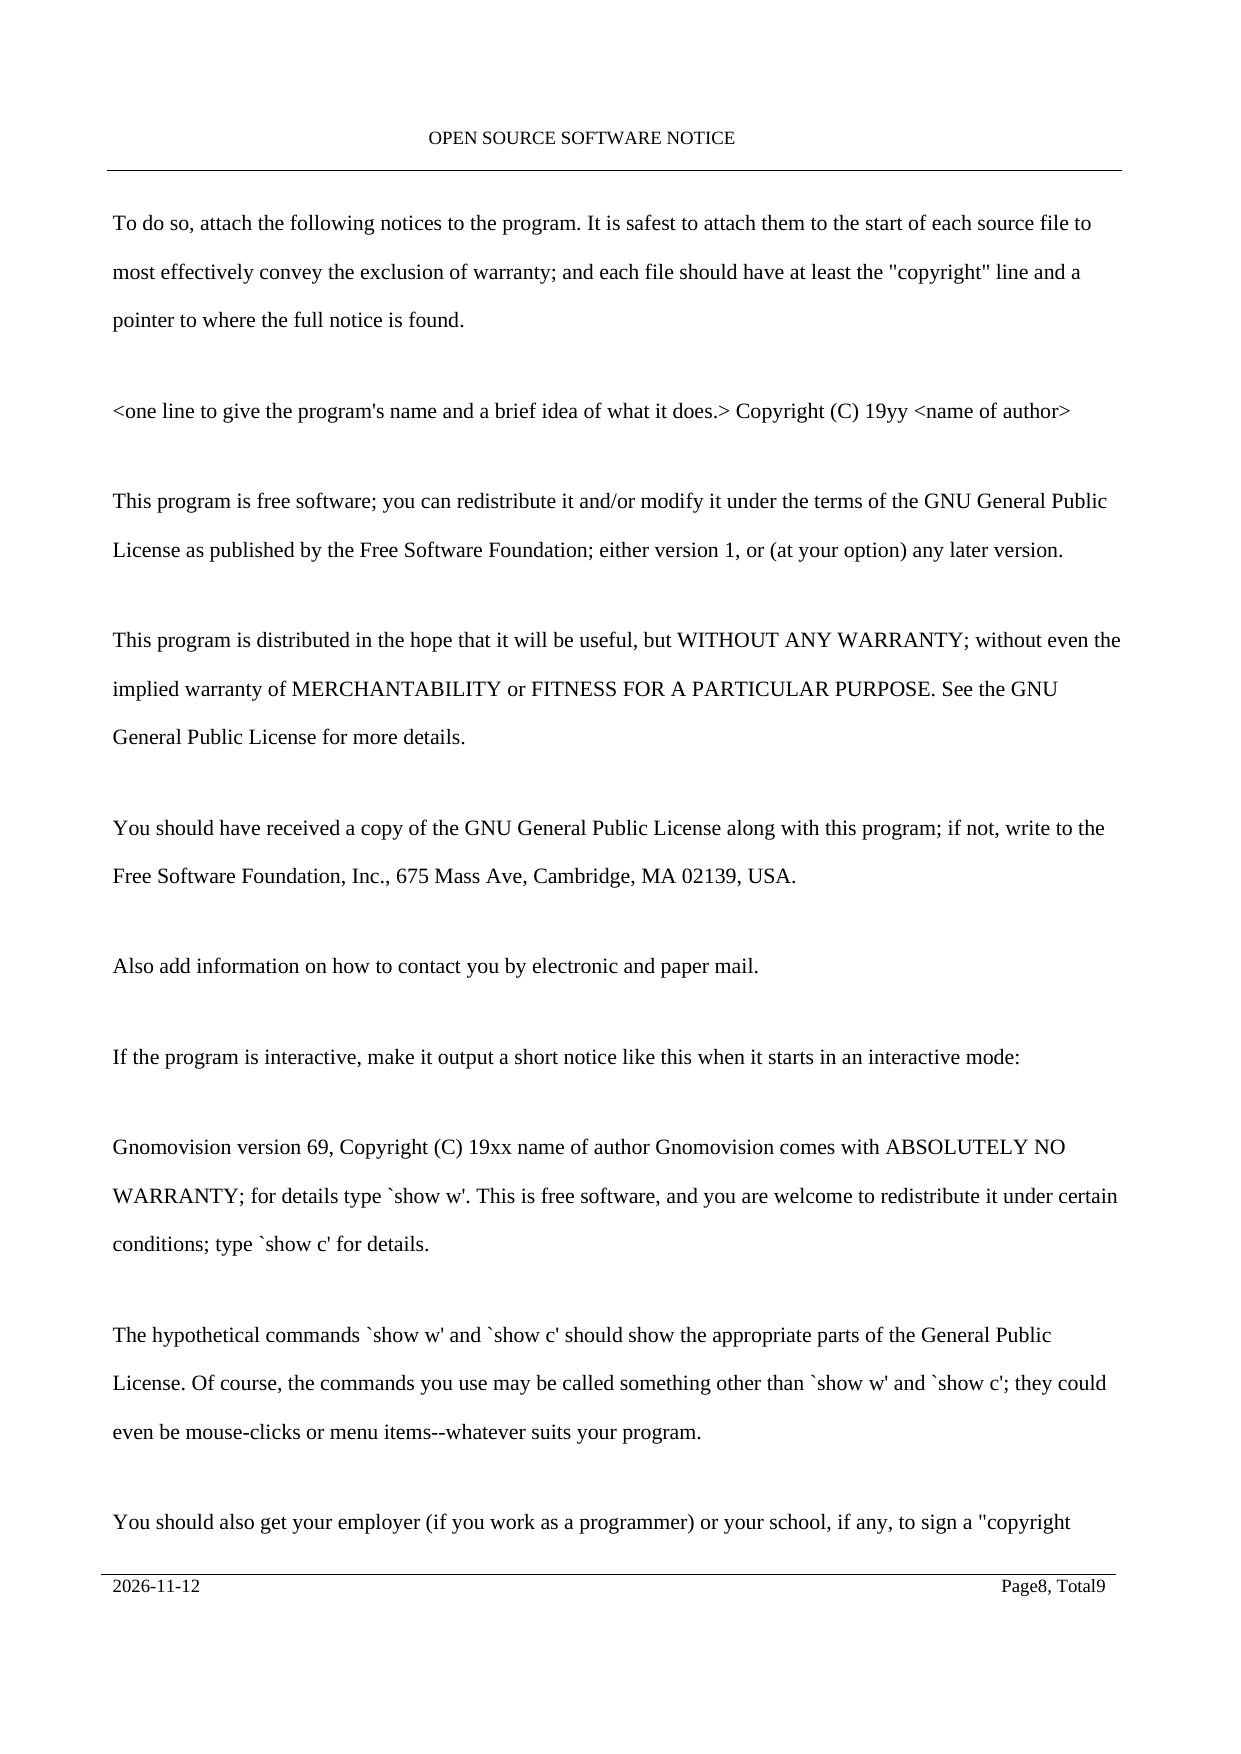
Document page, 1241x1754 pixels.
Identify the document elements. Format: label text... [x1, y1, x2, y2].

text Gnomovision version 69, Copyright (C) 19xx name of author Gnomovision comes with ABSOLUTELY NO WARRANTY; for details type `show w'. This is free software, and you are welcome to redistribute it under certain conditions; type `show c' for details. [112, 1130, 1128, 1260]
text <one line to give the program's name and a brief idea of what it does.> Copyright (C) 19yy <name of author> [112, 394, 1128, 427]
text Also add information on how to contact you by electronic and paper mail. [112, 950, 1128, 982]
text The hypothetical commands `show w' and `show c' should show the appropriate parts of the General Public License. Of course, the commands you use may be called something other than `show w' and `show c'; they could even be mouse-clicks or menu items--whatever suits your program. [112, 1318, 1128, 1448]
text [112, 1506, 1128, 1538]
text This program is distributed in the hope that it will be useful, but WITHOUT ANY WARRANTY; without even the implied warranty of MERCHANTABILITY or FITNESS FOR A PARTICULAR PURPOSE. See the GNU General Public License for more details. [112, 623, 1128, 753]
text If the program is interactive, make it output a short notice like this when it starts in an interactive mode: [112, 1040, 1128, 1073]
text To do so, attach the following notices to the program. It is safest to attach them to the start of each source file to most effectively convey the exclusion of warranty; and each file should have at least the "copyright" line and a pointer to where the full notice is found. [112, 206, 1128, 336]
text This program is free software; you can redistribute it and/or modify it under the terms of the GNU General Public License as published by the Free Software Foundation; either version 1, or (at your option) any later version. [112, 484, 1128, 566]
text You should have received a copy of the GNU General Public License along with this program; if not, write to the Free Software Foundation, Inc., 675 Mass Ave, Cambridge, MA 02139, USA. [112, 811, 1128, 892]
